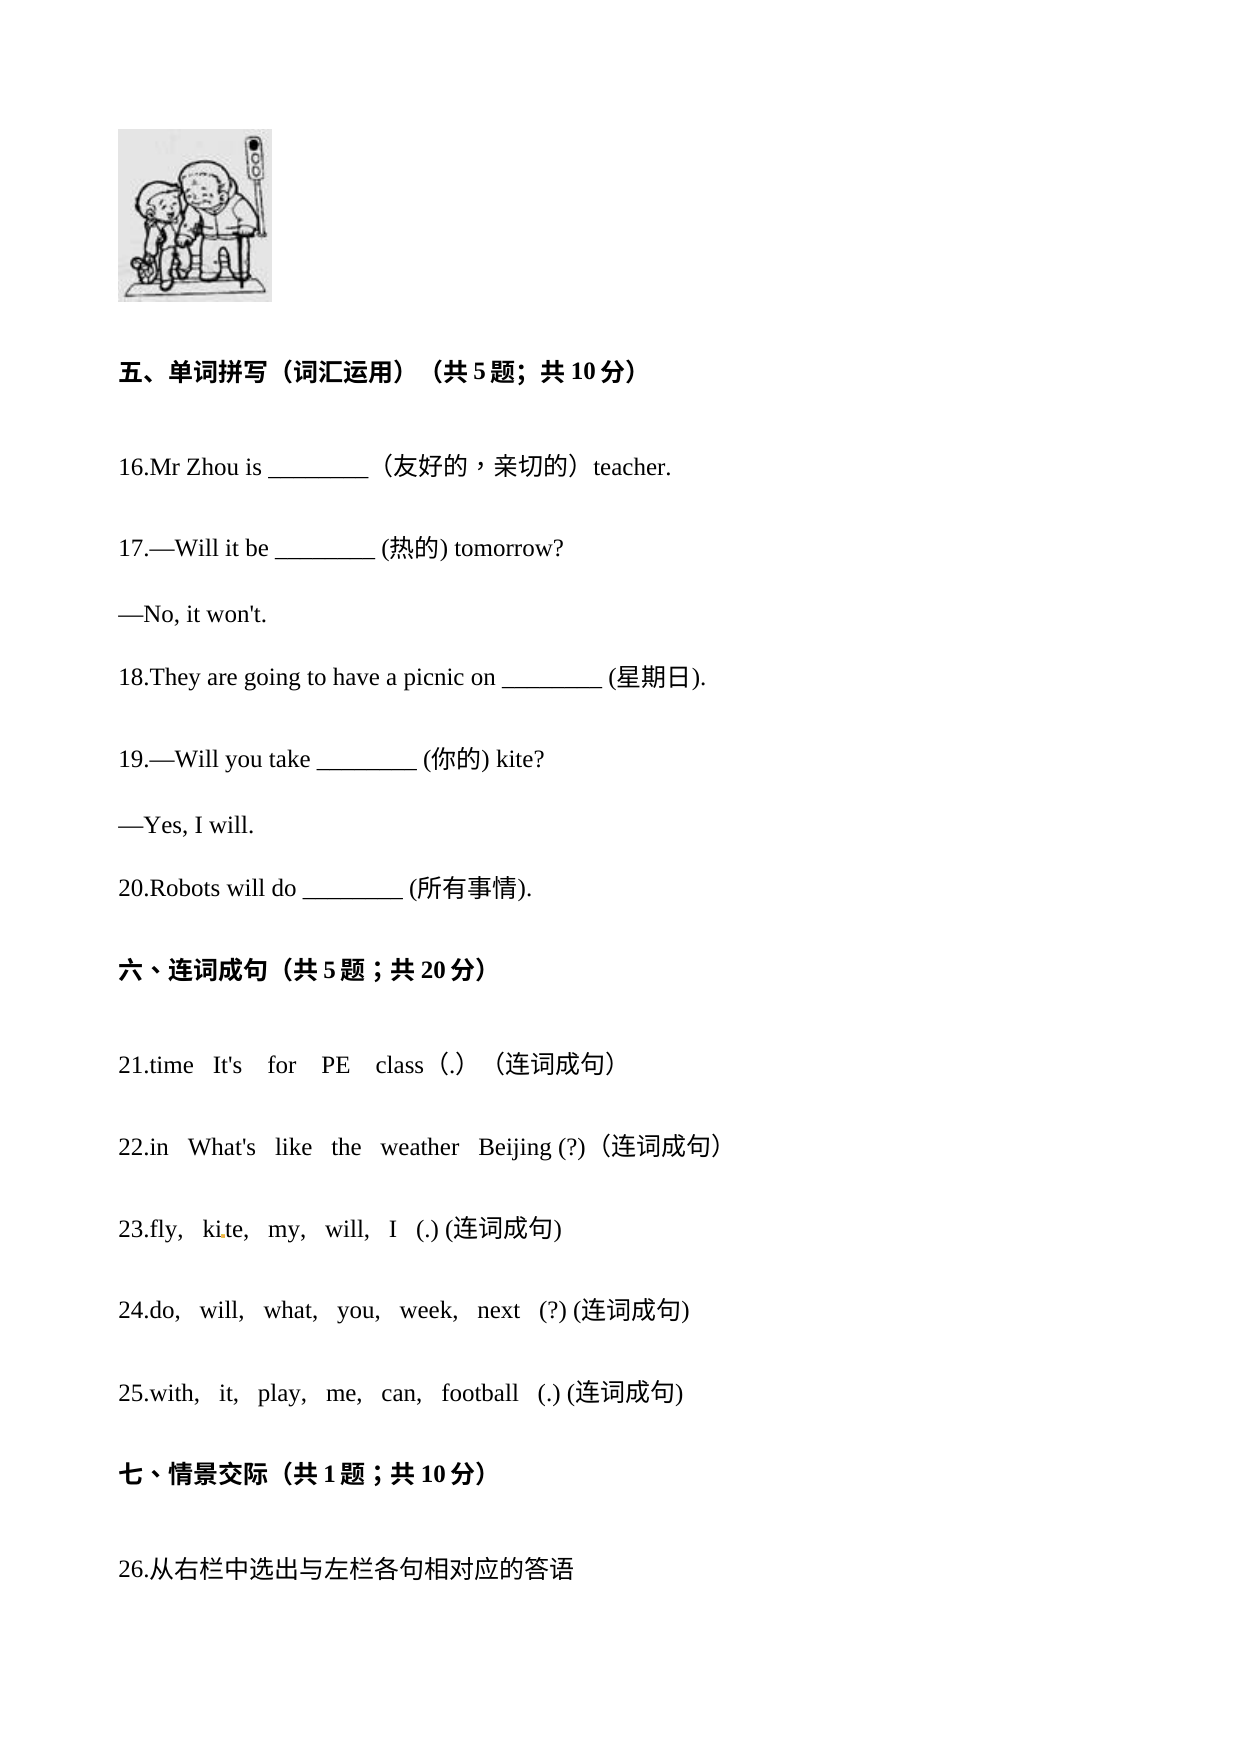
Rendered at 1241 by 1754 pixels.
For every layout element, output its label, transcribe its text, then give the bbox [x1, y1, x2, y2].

text 21.time It's for PE class（.）（连词成句） [118, 1032, 1122, 1097]
picture [118, 129, 272, 302]
text 20.Robots will do ________ (所有事情). [118, 855, 1122, 920]
text 16.Mr Zhou is ________（友好的，亲切的）teacher. [118, 433, 1122, 498]
text —Yes, I will. [118, 808, 1122, 841]
text —No, it won't. [118, 597, 1122, 630]
text 26.从右栏中选出与左栏各句相对应的答语 [118, 1536, 1122, 1601]
text 22.in What's like the weather Beijing (?)（连词成句） [118, 1113, 1122, 1178]
text 七、情景交际（共1题；共10分） [118, 1441, 1122, 1506]
text 24.do, will, what, you, week, next (?) (连词成句) [118, 1277, 1122, 1342]
text 18.They are going to have a picnic on ________ (星期日). [118, 644, 1122, 709]
text 六、连词成句（共5题；共20分） [118, 937, 1122, 1002]
text 19.—Will you take ________ (你的) kite? [118, 726, 1122, 791]
text 五、单词拼写（词汇运用）（共5题；共10分） [118, 338, 1122, 403]
text 17.—Will it be ________ (热的) tomorrow? [118, 515, 1122, 580]
text 23.fly, kite, my, will, I (.) (连词成句) [118, 1196, 1122, 1261]
text 25.with, it, play, me, can, football (.) (连词成句) [118, 1359, 1122, 1424]
